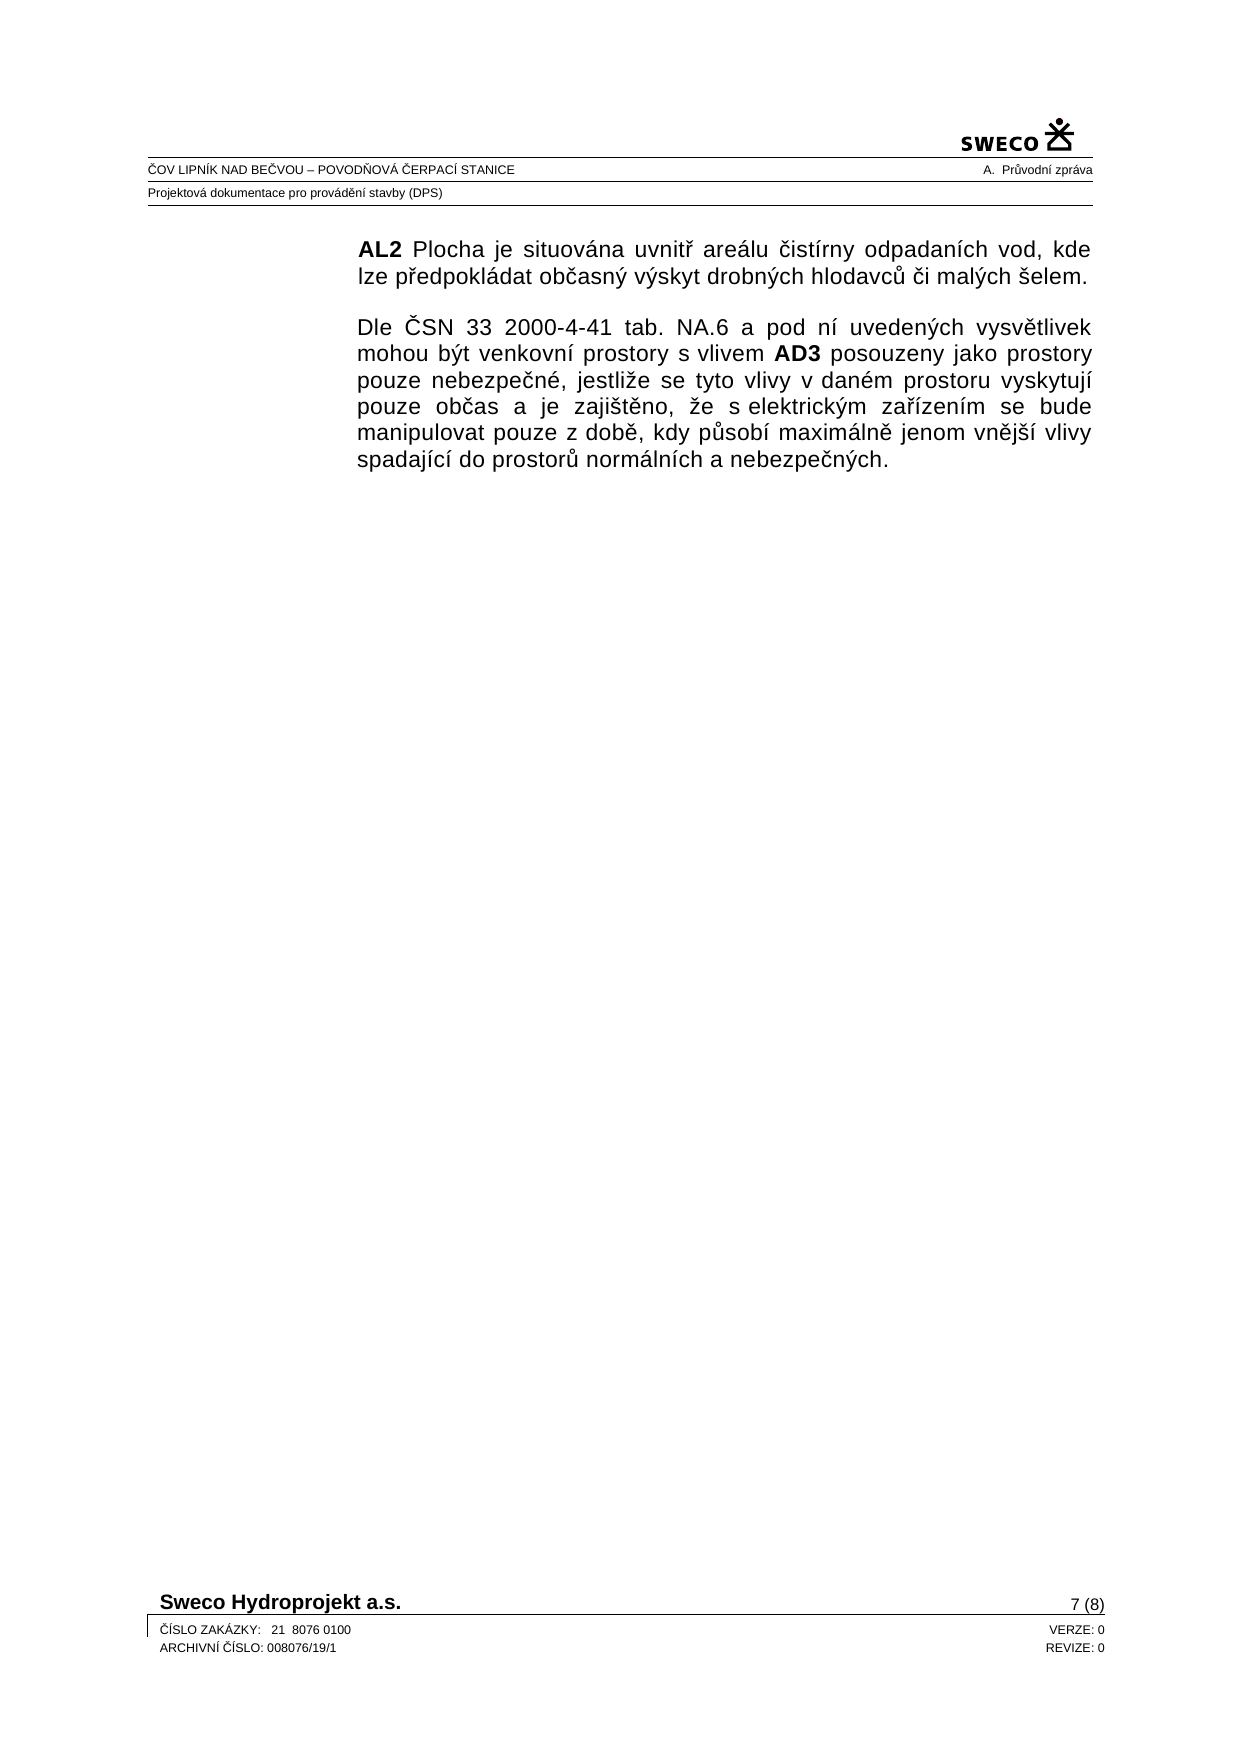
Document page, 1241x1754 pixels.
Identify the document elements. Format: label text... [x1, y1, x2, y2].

text Dle ČSN 33 2000-4-41 tab. NA.6 a pod ní uvedených vysvětlivek mohou být venkovní prostory s vlivem AD3 posouzeny jako prostory pouze nebezpečné, jestliže se tyto vlivy v daném prostoru vyskytují pouze občas a je zajištěno, že s elektrickým zařízením se bude manipulovat pouze z době, kdy působí maximálně jenom vnější vlivy spadající do prostorů normálních a nebezpečných. [148, 314, 1092, 472]
text AL2 Plocha je situována uvnitř areálu čistírny odpadaních vod, kde lze předpokládat občasný výskyt drobných hlodavců či malých šelem. [358, 236, 1092, 289]
